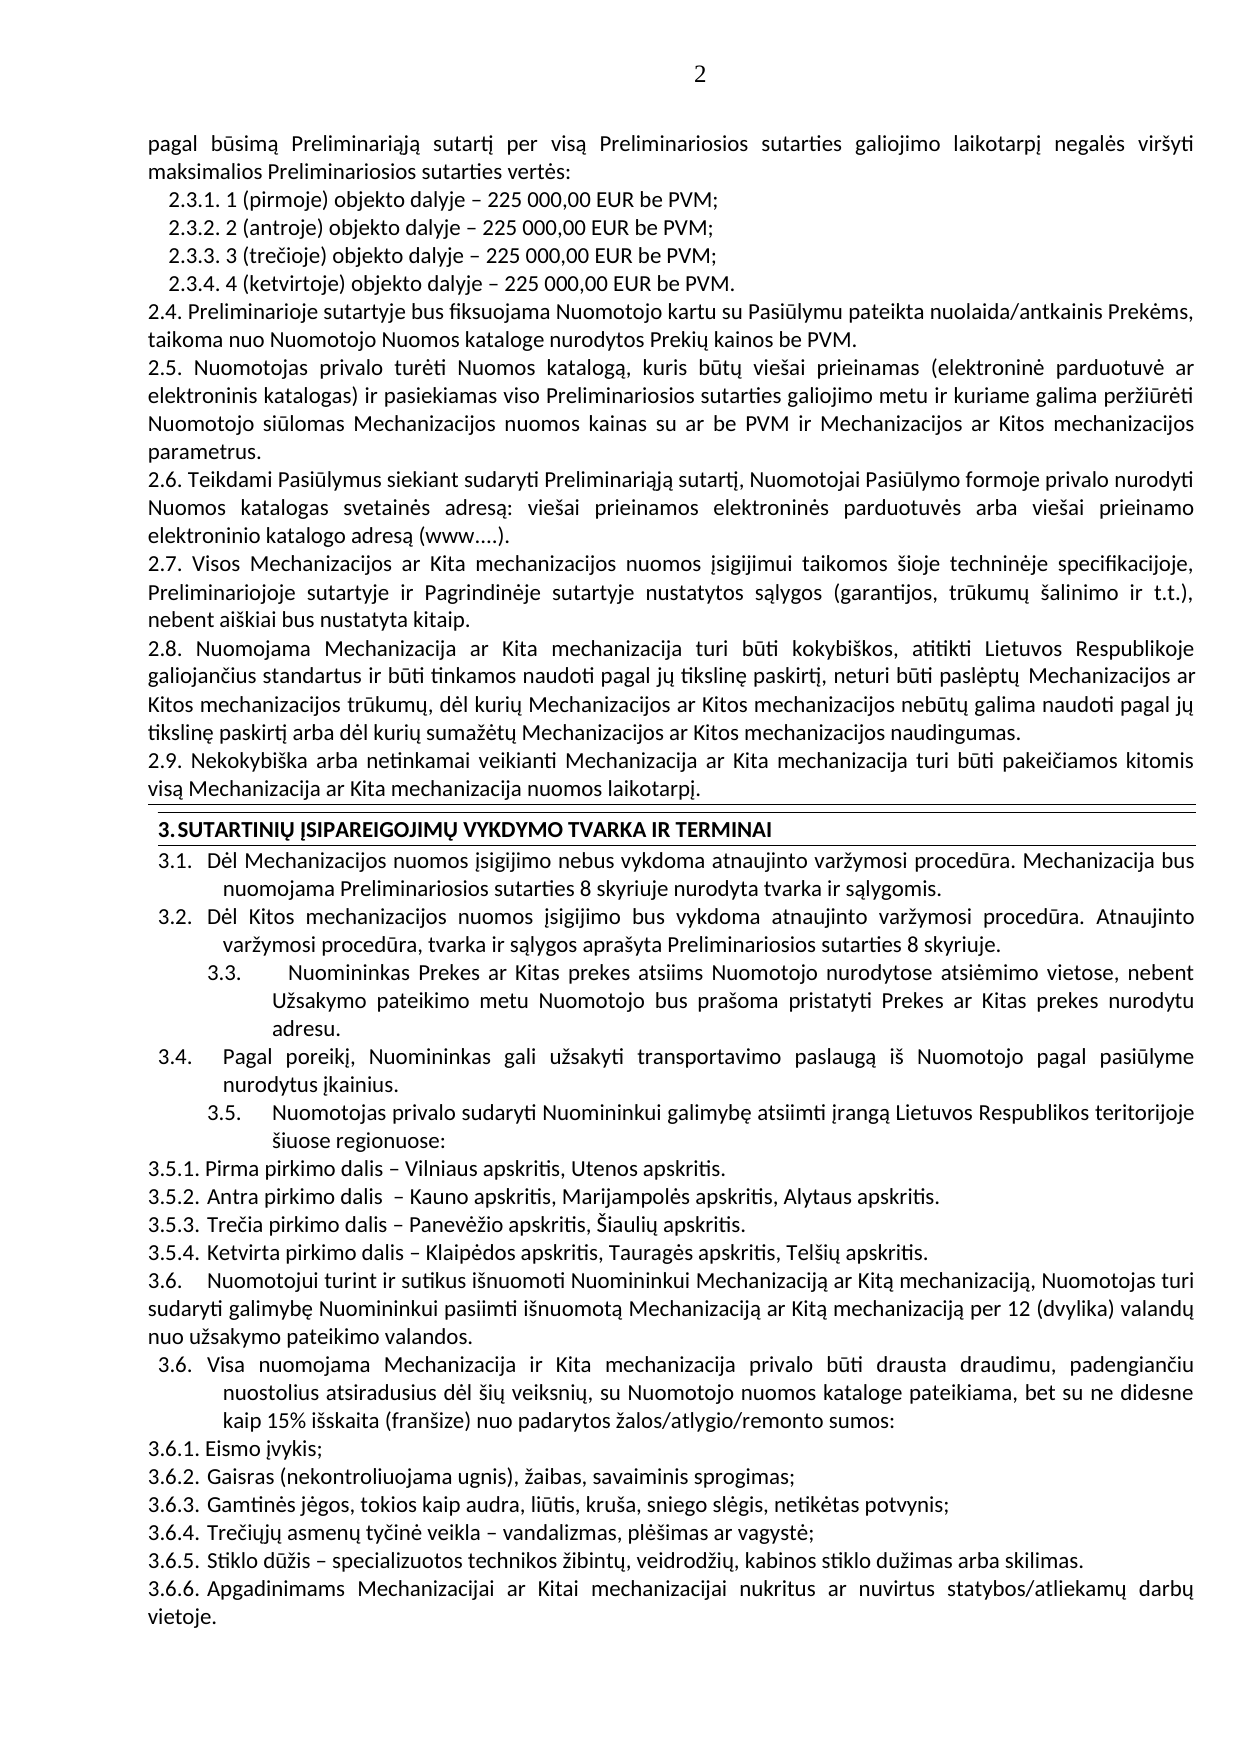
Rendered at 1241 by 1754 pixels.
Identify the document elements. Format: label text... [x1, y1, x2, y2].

text 2.3.2. 2 (antroje) objekto dalyje – 225 000,00 EUR be PVM; [148, 213, 1196, 241]
list Visa nuomojama Mechanizacija ir Kita mechanizacija privalo būti drausta draudimu, padengiančiu nuostolius atsiradusius dėl šių veiksnių, su Nuomotojo nuomos kataloge pateikiama, bet su ne didesne kaip 15% išskaita (franšize) nuo padarytos žalos/atlygio/remonto sumos: [158, 1350, 1196, 1434]
text 2.7. Visos Mechanizacijos ar Kita mechanizacijos nuomos įsigijimui taikomos šioje techninėje specifikacijoje, Preliminariojoje sutartyje ir Pagrindinėje sutartyje nustatytos sąlygos (garantijos, trūkumų šalinimo ir t.t.), nebent aiškiai bus nustatyta kitaip. [148, 549, 1196, 634]
text 2.4. Preliminarioje sutartyje bus fiksuojama Nuomotojo kartu su Pasiūlymu pateikta nuolaida/antkainis Prekėms, taikoma nuo Nuomotojo Nuomos kataloge nurodytos Prekių kainos be PVM. [148, 297, 1196, 353]
text 2.3.1. 1 (pirmoje) objekto dalyje – 225 000,00 EUR be PVM; [148, 185, 1196, 213]
text 2.8. Nuomojama Mechanizacija ar Kita mechanizacija turi būti kokybiškos, atitikti Lietuvos Respublikoje galiojančius standartus ir būti tinkamos naudoti pagal jų tikslinę paskirtį, neturi būti paslėptų Mechanizacijos ar Kitos mechanizacijos trūkumų, dėl kurių Mechanizacijos ar Kitos mechanizacijos nebūtų galima naudoti pagal jų tikslinę paskirtį arba dėl kurių sumažėtų Mechanizacijos ar Kitos mechanizacijos naudingumas. [148, 634, 1196, 746]
list Ketvirta pirkimo dalis – Klaipėdos apskritis, Tauragės apskritis, Telšių apskritis. [148, 1238, 1196, 1266]
list Gaisras (nekontroliuojama ugnis), žaibas, savaiminis sprogimas; [148, 1462, 1196, 1490]
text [148, 129, 1196, 185]
text 2.5. Nuomotojas privalo turėti Nuomos katalogą, kuris būtų viešai prieinamas (elektroninė parduotuvė ar elektroninis katalogas) ir pasiekiamas viso Preliminariosios sutarties galiojimo metu ir kuriame galima peržiūrėti Nuomotojo siūlomas Mechanizacijos nuomos kainas su ar be PVM ir Mechanizacijos ar Kitos mechanizacijos parametrus. [148, 353, 1196, 466]
list SUTARTINIŲ ĮSIPAREIGOJIMŲ VYKDYMO TVARKA IR TERMINAI [158, 813, 1196, 845]
list Antra pirkimo dalis – Kauno apskritis, Marijampolės apskritis, Alytaus apskritis. [148, 1182, 1196, 1210]
list Gamtinės jėgos, tokios kaip audra, liūtis, kruša, sniego slėgis, netikėtas potvynis; [148, 1490, 1196, 1518]
list Nuomotojui turint ir sutikus išnuomoti Nuomininkui Mechanizaciją ar Kitą mechanizaciją, Nuomotojas turi sudaryti galimybę Nuomininkui pasiimti išnuomotą Mechanizaciją ar Kitą mechanizaciją per 12 (dvylika) valandų nuo užsakymo pateikimo valandos. [148, 1266, 1196, 1350]
text 2.9. Nekokybiška arba netinkamai veikianti Mechanizacija ar Kita mechanizacija turi būti pakeičiamos kitomis visą Mechanizacija ar Kita mechanizacija nuomos laikotarpį. [148, 746, 1196, 804]
list Trečia pirkimo dalis – Panevėžio apskritis, Šiaulių apskritis. [148, 1210, 1196, 1238]
list Dėl Kitos mechanizacijos nuomos įsigijimo bus vykdoma atnaujinto varžymosi procedūra. Atnaujinto varžymosi procedūra, tvarka ir sąlygos aprašyta Preliminariosios sutarties 8 skyriuje. [158, 902, 1196, 958]
list Apgadinimams Mechanizacijai ar Kitai mechanizacijai nukritus ar nuvirtus statybos/atliekamų darbų vietoje. [148, 1574, 1196, 1631]
text 2.3.4. 4 (ketvirtoje) objekto dalyje – 225 000,00 EUR be PVM. [148, 269, 1196, 297]
list Pagal poreikį, Nuomininkas gali užsakyti transportavimo paslaugą iš Nuomotojo pagal pasiūlyme nurodytus įkainius. [158, 1042, 1196, 1098]
list Dėl Mechanizacijos nuomos įsigijimo nebus vykdoma atnaujinto varžymosi procedūra. Mechanizacija bus nuomojama Preliminariosios sutarties 8 skyriuje nurodyta tvarka ir sąlygomis. [158, 846, 1196, 902]
list Stiklo dūžis – specializuotos technikos žibintų, veidrodžių, kabinos stiklo dužimas arba skilimas. [148, 1546, 1196, 1574]
text 2.3.3. 3 (trečioje) objekto dalyje – 225 000,00 EUR be PVM; [148, 241, 1196, 269]
list Nuomininkas Prekes ar Kitas prekes atsiims Nuomotojo nurodytose atsiėmimo vietose, nebent Užsakymo pateikimo metu Nuomotojo bus prašoma pristatyti Prekes ar Kitas prekes nurodytu adresu. [207, 958, 1196, 1042]
text 3.5.1. Pirma pirkimo dalis – Vilniaus apskritis, Utenos apskritis. [148, 1154, 1196, 1182]
list Nuomotojas privalo sudaryti Nuomininkui galimybę atsiimti įrangą Lietuvos Respublikos teritorijoje šiuose regionuose: [207, 1098, 1196, 1154]
list 3.6.1. Eismo įvykis; [148, 1434, 1196, 1462]
list Trečiųjų asmenų tyčinė veikla – vandalizmas, plėšimas ar vagystė; [148, 1518, 1196, 1546]
text 2.6. Teikdami Pasiūlymus siekiant sudaryti Preliminariąją sutartį, Nuomotojai Pasiūlymo formoje privalo nurodyti Nuomos katalogas svetainės adresą: viešai prieinamos elektroninės parduotuvės arba viešai prieinamo elektroninio katalogo adresą (www....). [148, 466, 1196, 549]
